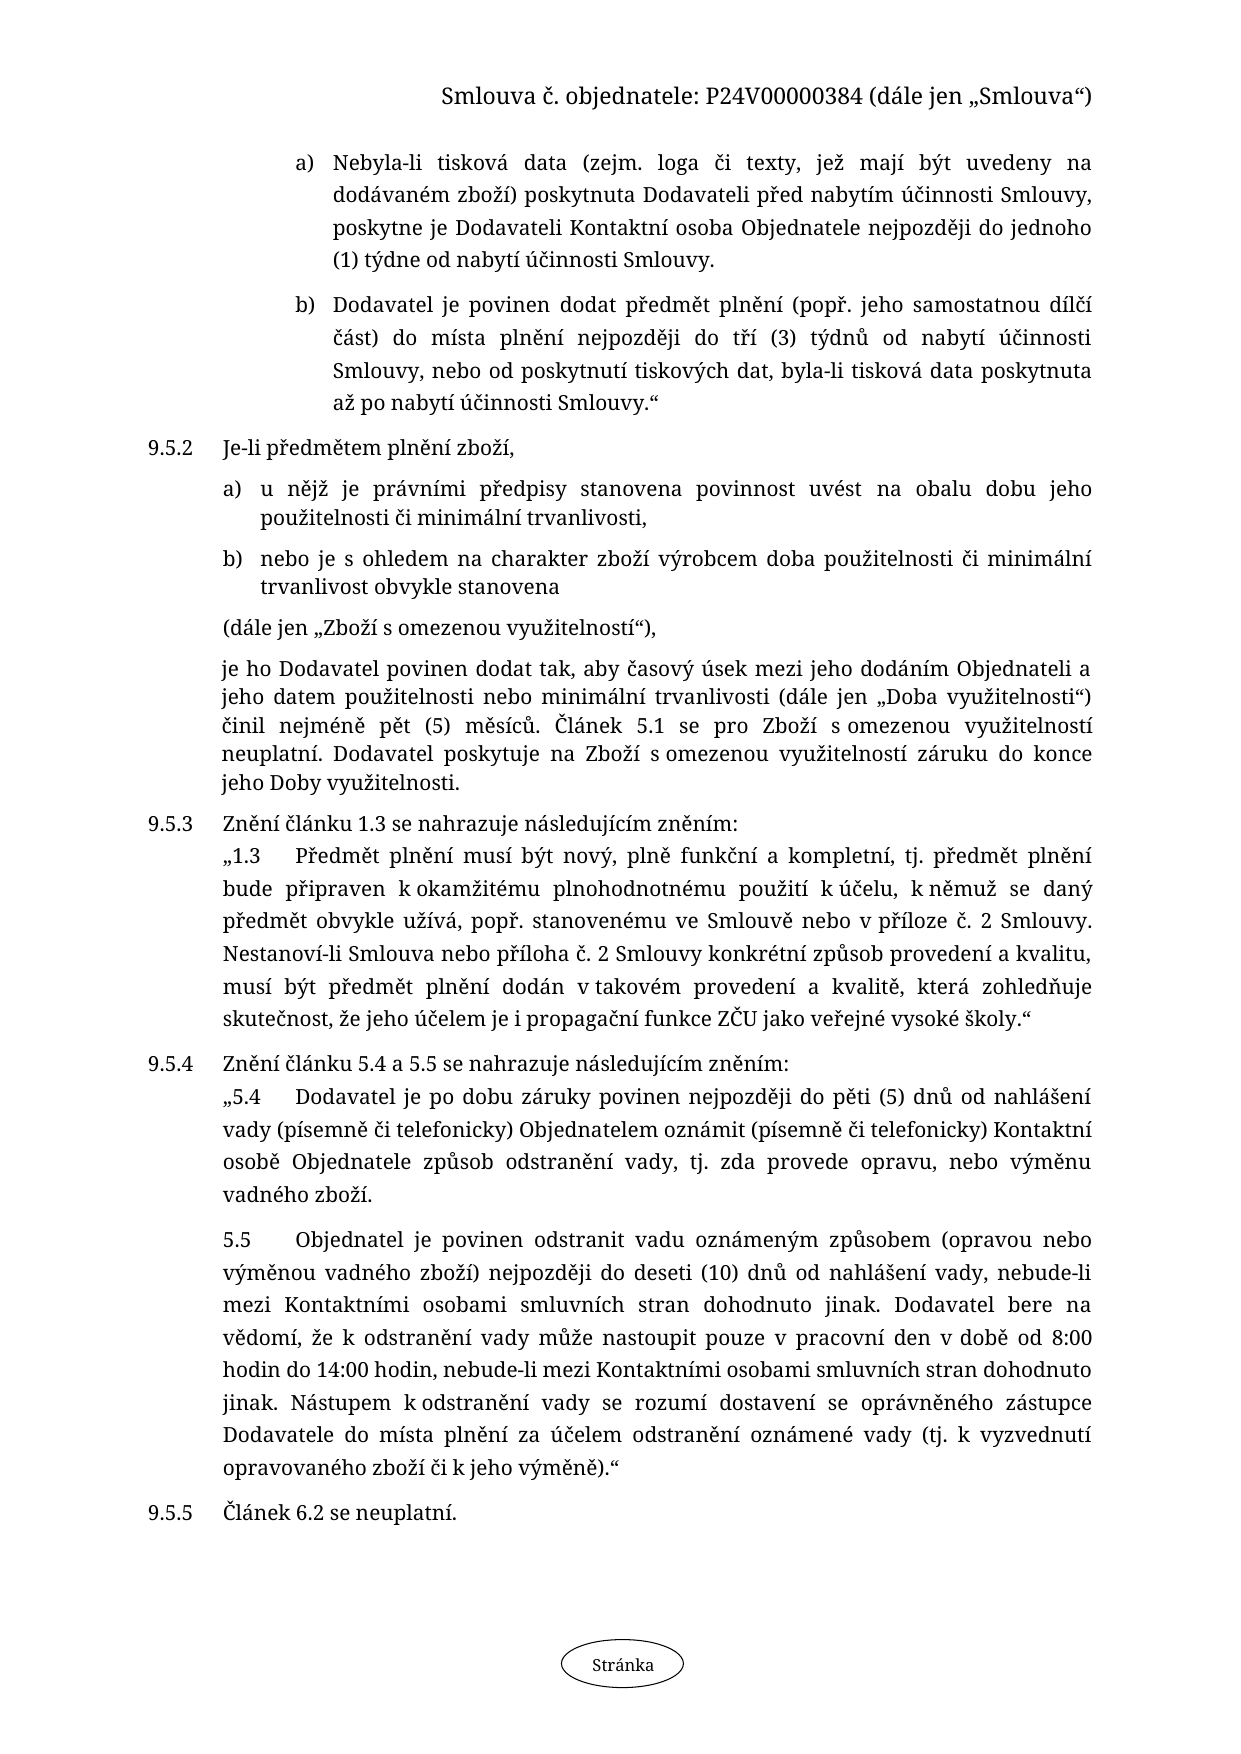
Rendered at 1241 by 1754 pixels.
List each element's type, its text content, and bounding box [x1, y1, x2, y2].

list Článek 6.2 se neuplatní. [148, 1498, 1093, 1527]
text (dále jen „Zboží s omezenou využitelností“), [223, 613, 1093, 642]
list nebo je s ohledem na charakter zboží výrobcem doba použitelnosti či minimální trvanlivost obvykle stanovena [223, 544, 1093, 601]
list „5.4 Dodavatel je po dobu záruky povinen nejpozději do pěti (5) dnů od nahlášení vady (písemně či telefonicky) Objednatelem oznámit (písemně či telefonicky) Kontaktní osobě Objednatele způsob odstranění vady, tj. zda provede opravu, nebo výměnu vadného zboží. [223, 1082, 1093, 1208]
list Znění článku 1.3 se nahrazuje následujícím zněním: [148, 809, 1093, 837]
list Nebyla-li tisková data (zejm. loga či texty, jež mají být uvedeny na dodávaném zboží) poskytnuta Dodavateli před nabytím účinnosti Smlouvy, poskytne je Dodavateli Kontaktní osoba Objednatele nejpozději do jednoho (1) týdne od nabytí účinnosti Smlouvy. [295, 148, 1093, 274]
text je ho Dodavatel povinen dodat tak, aby časový úsek mezi jeho dodáním Objednateli a jeho datem použitelnosti nebo minimální trvanlivosti (dále jen „Doba využitelnosti“) činil nejméně pět (5) měsíců. Článek 5.1 se pro Zboží s omezenou využitelností neuplatní. Dodavatel poskytuje na Zboží s omezenou využitelností záruku do konce jeho Doby využitelnosti. [221, 654, 1093, 796]
list Dodavatel je povinen dodat předmět plnění (popř. jeho samostatnou dílčí část) do místa plnění nejpozději do tří (3) týdnů od nabytí účinnosti Smlouvy, nebo od poskytnutí tiskových dat, byla-li tisková data poskytnuta až po nabytí účinnosti Smlouvy.“ [295, 291, 1093, 417]
list „1.3 Předmět plnění musí být nový, plně funkční a kompletní, tj. předmět plnění bude připraven k okamžitému plnohodnotnému použití k účelu, k němuž se daný předmět obvykle užívá, popř. stanovenému ve Smlouvě nebo v příloze č. 2 Smlouvy. Nestanoví-li Smlouva nebo příloha č. 2 Smlouvy konkrétní způsob provedení a kvalitu, musí být předmět plnění dodán v takovém provedení a kvalitě, která zohledňuje skutečnost, že jeho účelem je i propagační funkce ZČU jako veřejné vysoké školy.“ [223, 841, 1093, 1033]
list Je-li předmětem plnění zboží, [148, 433, 1093, 462]
list Znění článku 5.4 a 5.5 se nahrazuje následujícím zněním: [148, 1049, 1093, 1078]
list 5.5 Objednatel je povinen odstranit vadu oznámeným způsobem (opravou nebo výměnou vadného zboží) nejpozději do deseti (10) dnů od nahlášení vady, nebude-li mezi Kontaktními osobami smluvních stran dohodnuto jinak. Dodavatel bere na vědomí, že k odstranění vady může nastoupit pouze v pracovní den v době od 8:00 hodin do 14:00 hodin, nebude-li mezi Kontaktními osobami smluvních stran dohodnuto jinak. Nástupem k odstranění vady se rozumí dostavení se oprávněného zástupce Dodavatele do místa plnění za účelem odstranění oznámené vady (tj. k vyzvednutí opravovaného zboží či k jeho výměně).“ [223, 1225, 1093, 1482]
list u nějž je právními předpisy stanovena povinnost uvést na obalu dobu jeho použitelnosti či minimální trvanlivosti, [223, 474, 1093, 531]
